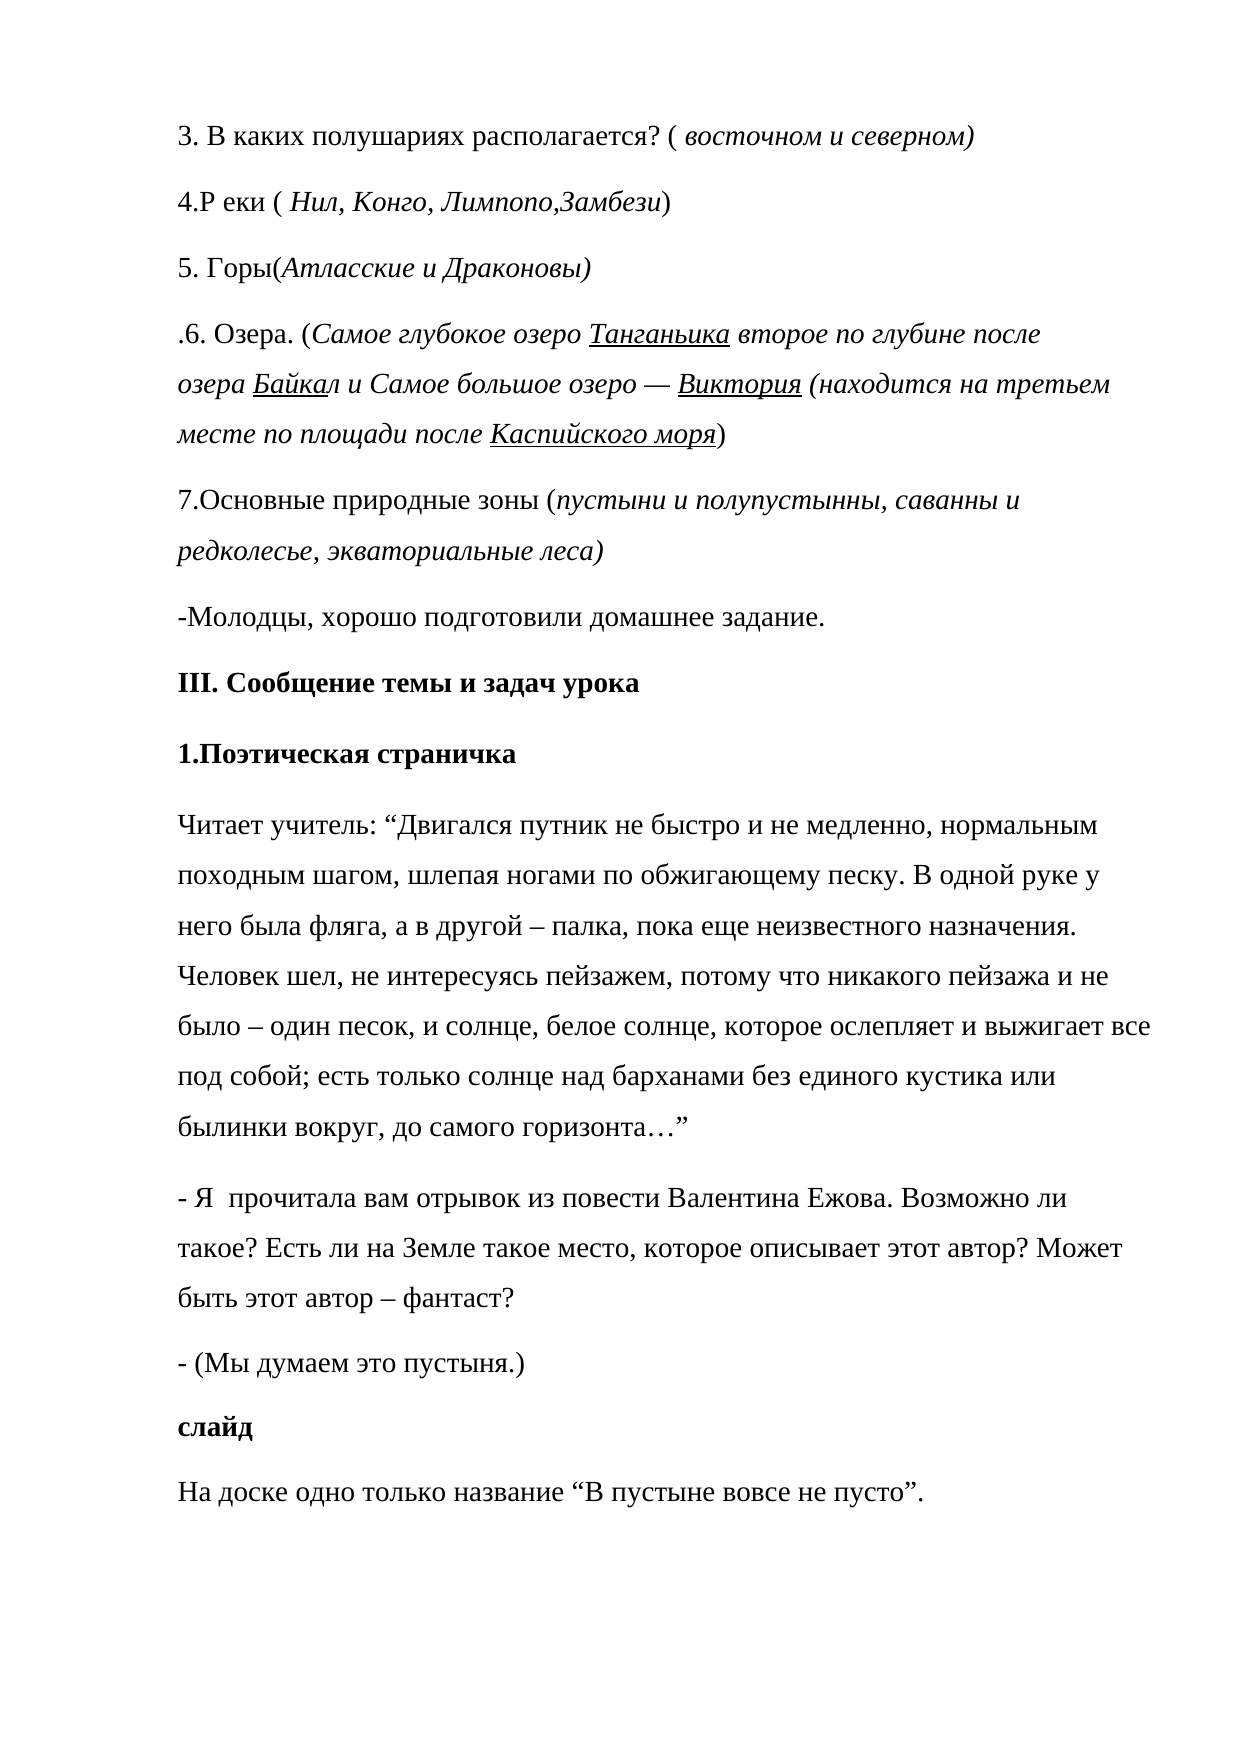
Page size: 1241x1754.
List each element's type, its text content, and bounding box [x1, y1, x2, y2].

text 1.Поэтическая страничка [177, 736, 1152, 769]
text - (Мы думаем это пустыня.) [177, 1345, 1152, 1378]
text 7.Основные природные зоны (пустыни и полупустынны, саванны и редколесье, экваториальные леса) [177, 482, 1152, 566]
text .6. Озера. (Самое глубокое озеро Танганьика второе по глубине после озера Байкал и Самое большое озеро — Виктория (находится на третьем месте по площади после Каспийского моря) [177, 316, 1152, 450]
text На доске одно только название “В пустыне вовсе не пусто”. [177, 1474, 1152, 1507]
text -Молодцы, хорошо подготовили домашнее задание. [177, 599, 1152, 632]
text 3. В каких полушариях располагается? ( восточном и северном) [177, 118, 1152, 152]
text 5. Горы(Атласские и Драконовы) [177, 250, 1152, 283]
text ІІІ. Сообщение темы и задач урока [177, 665, 1152, 698]
text - Я прочитала вам отрывок из повести Валентина Ежова. Возможно ли такое? Есть ли на Земле такое место, которое описывает этот автор? Может быть этот автор – фантаст? [177, 1180, 1152, 1314]
text Читает учитель: “Двигался путник не быстро и не медленно, нормальным походным шагом, шлепая ногами по обжигающему песку. В одной руке у него была фляга, а в другой – палка, пока еще неизвестного назначения. Человек шел, не интересуясь пейзажем, потому что никакого пейзажа и не было – один песок, и солнце, белое солнце, которое ослепляет и выжигает все под собой; есть только солнце над барханами без единого кустика или былинки вокруг, до самого горизонта…” [177, 807, 1152, 1142]
text 4.Р еки ( Нил, Конго, Лимпопо,Замбези) [177, 184, 1152, 218]
text слайд [177, 1409, 1152, 1443]
